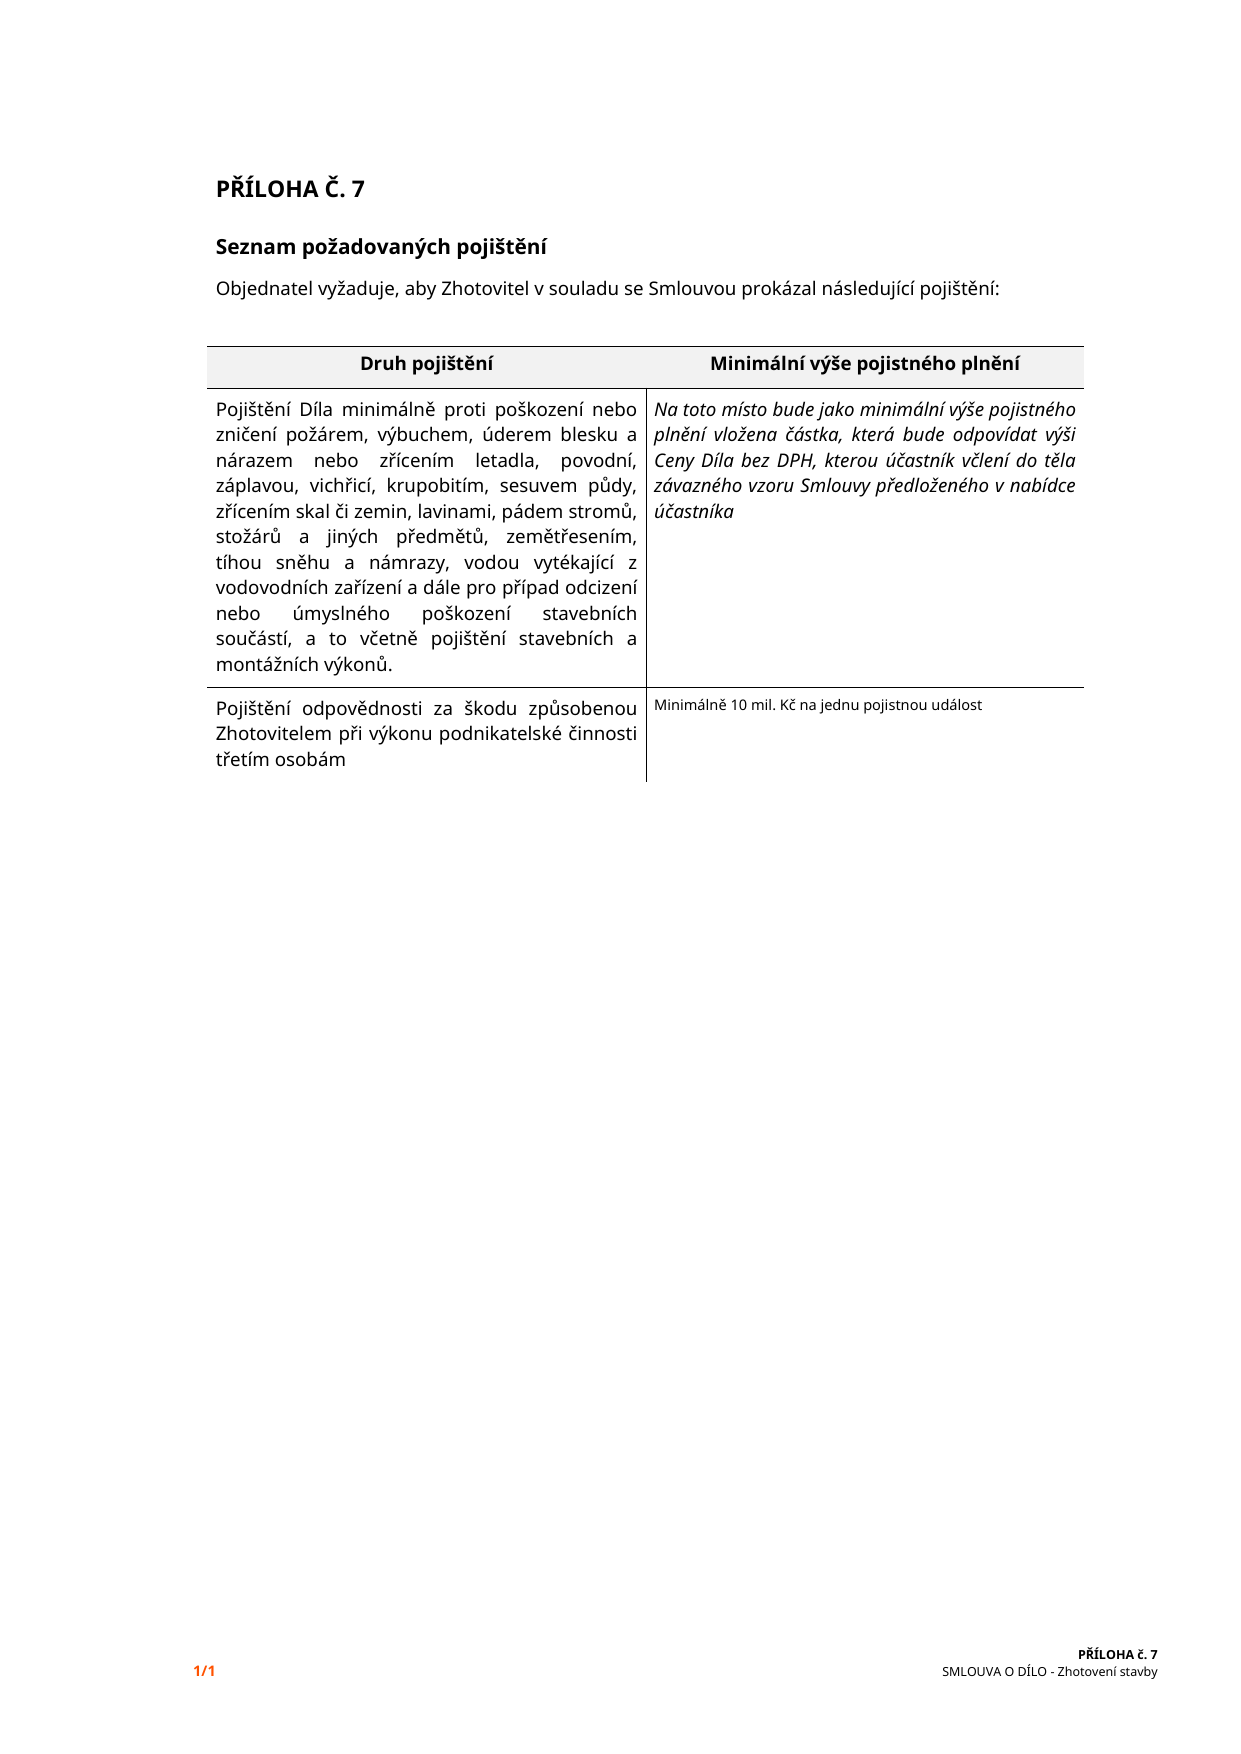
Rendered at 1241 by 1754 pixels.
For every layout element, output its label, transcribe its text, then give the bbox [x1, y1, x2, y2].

text Příloha č. 7 [216, 172, 1093, 204]
table_header Minimální výše pojistného plnění [646, 347, 1084, 388]
table_cell Pojištění odpovědnosti za škodu způsobenou Zhotovitelem při výkonu podnikatelské činnosti třetím osobám [207, 688, 646, 782]
table_header Druh pojištění [207, 347, 646, 388]
table_cell Na toto místo bude jako minimální výše pojistného plnění vložena částka, která bude odpovídat výši Ceny Díla bez DPH, kterou účastník včlení do těla závazného vzoru Smlouvy předloženého v nabídce účastníka [647, 389, 1084, 687]
text Objednatel vyžaduje, aby Zhotovitel v souladu se Smlouvou prokázal následující pojištění: [216, 276, 1093, 301]
text Seznam požadovaných pojištění [216, 232, 1093, 260]
table_cell Minimálně 10 mil. Kč na jednu pojistnou událost [647, 688, 1084, 782]
table_cell Pojištění Díla minimálně proti poškození nebo zničení požárem, výbuchem, úderem blesku a nárazem nebo zřícením letadla, povodní, záplavou, vichřicí, krupobitím, sesuvem půdy, zřícením skal či zemin, lavinami, pádem stromů, stožárů a jiných předmětů, zemětřesením, tíhou sněhu a námrazy, vodou vytékající z vodovodních zařízení a dále pro případ odcizení nebo úmyslného poškození stavebních součástí, a to včetně pojištění stavebních a montážních výkonů. [207, 389, 646, 687]
